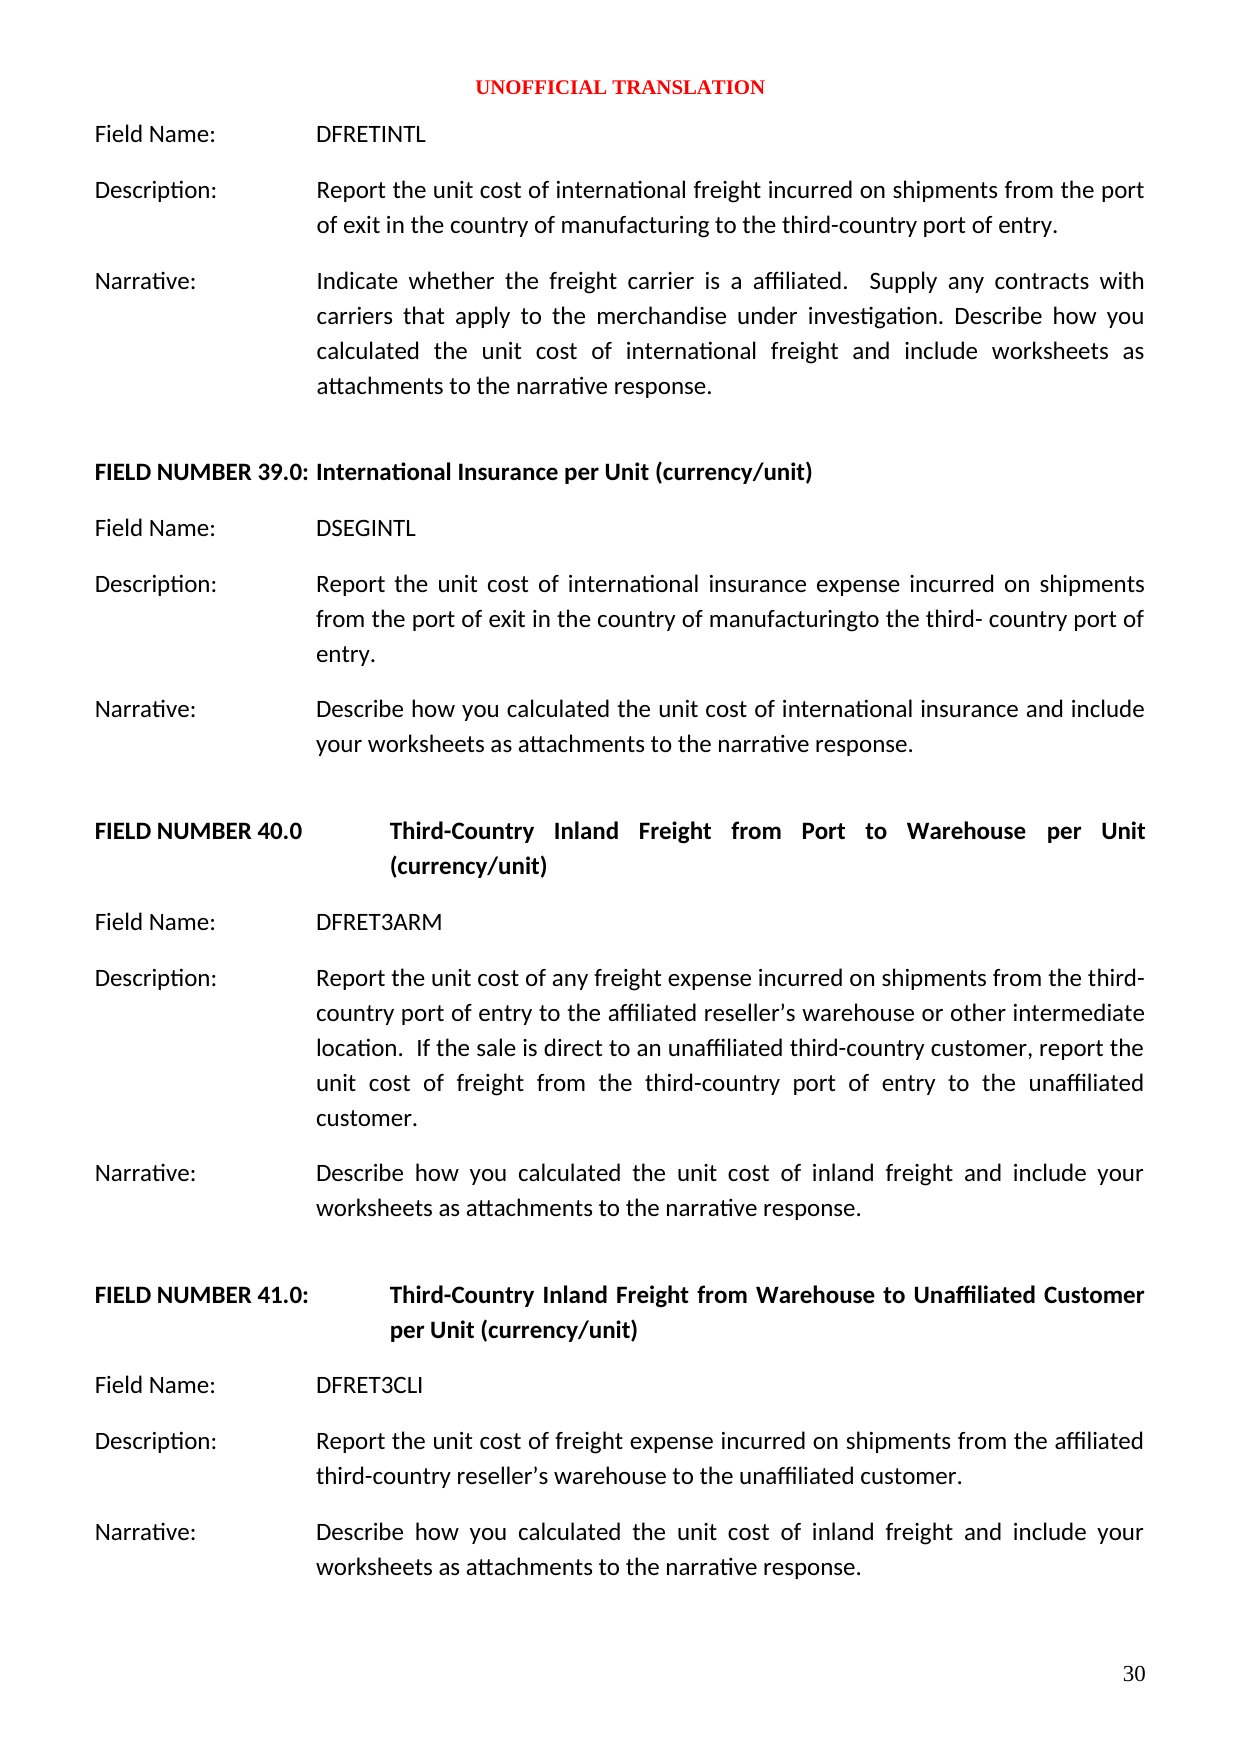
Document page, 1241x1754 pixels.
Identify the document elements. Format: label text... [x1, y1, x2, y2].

text Narrative: Describe how you calculated the unit cost of inland freight and include your worksheets as attachments to the narrative response. [94, 1516, 1146, 1582]
text Narrative: Indicate whether the freight carrier is a affiliated. Supply any contracts with carriers that apply to the merchandise under investigation. Describe how you calculated the unit cost of international freight and include worksheets as attachments to the narrative response. [94, 265, 1146, 400]
text Field Name: DFRET3ARM [94, 906, 1146, 936]
text Field Name: DFRETINTL [94, 118, 1146, 149]
text Narrative: Describe how you calculated the unit cost of inland freight and include your worksheets as attachments to the narrative response. [94, 1157, 1146, 1223]
text FIELD NUMBER 40.0 Third-Country Inland Freight from Port to Warehouse per Unit (currency/unit) [94, 815, 1146, 881]
text Description: Report the unit cost of international insurance expense incurred on shipments from the port of exit in the country of manufacturingto the third- country port of entry. [94, 568, 1146, 668]
text FIELD NUMBER 39.0: International Insurance per Unit (currency/unit) [94, 456, 1146, 487]
text Field Name: DFRET3CLI [94, 1370, 1146, 1400]
text Description: Report the unit cost of any freight expense incurred on shipments from the third-country port of entry to the affiliated reseller’s warehouse or other intermediate location. If the sale is direct to an unaffiliated third-country customer, report the unit cost of freight from the third-country port of entry to the unaffiliated customer. [94, 962, 1146, 1132]
text Description: Report the unit cost of international freight incurred on shipments from the port of exit in the country of manufacturing to the third-country port of entry. [94, 174, 1146, 239]
text FIELD NUMBER 41.0: Third-Country Inland Freight from Warehouse to Unaffiliated Customer per Unit (currency/unit) [94, 1279, 1146, 1344]
text Description: Report the unit cost of freight expense incurred on shipments from the affiliated third-country reseller’s warehouse to the unaffiliated customer. [94, 1426, 1146, 1491]
text Narrative: Describe how you calculated the unit cost of international insurance and include your worksheets as attachments to the narrative response. [94, 694, 1146, 759]
text Field Name: DSEGINTL [94, 512, 1146, 542]
